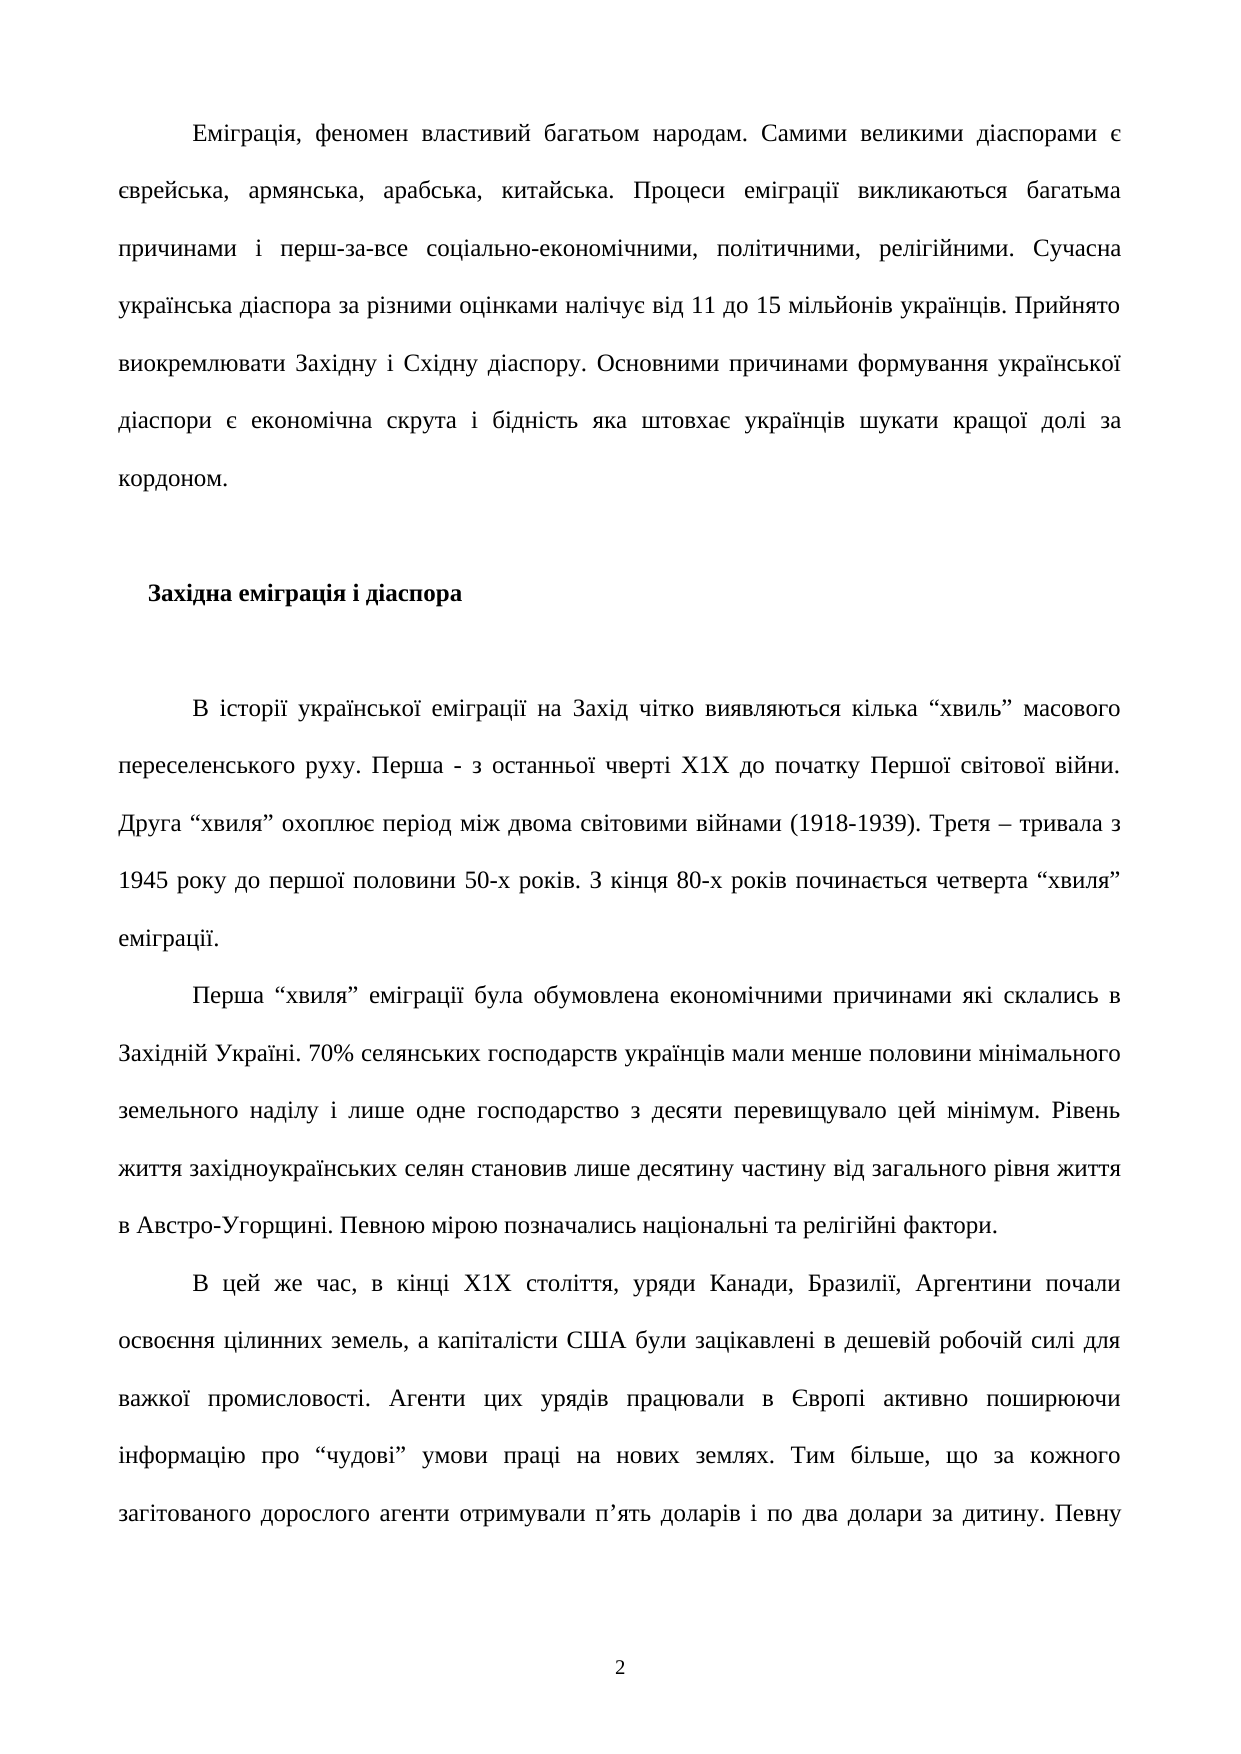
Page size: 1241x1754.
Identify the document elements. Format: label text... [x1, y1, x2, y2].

text В історії української еміграції на Захід чітко виявляються кілька “хвиль” масового переселенського руху. Перша - з останньої чверті Х1Х до початку Першої світової війни. Друга “хвиля” охоплює період між двома світовими війнами (1918-1939). Третя – тривала з 1945 року до першої половини 50-х років. З кінця 80-х років починається четверта “хвиля” еміграції. [118, 693, 1122, 952]
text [118, 1268, 1122, 1527]
text Еміграція, феномен властивий багатьом народам. Самими великими діаспорами є єврейська, армянська, арабська, китайська. Процеси еміграції викликаються багатьма причинами і перш-за-все соціально-економічними, політичними, релігійними. Сучасна українська діаспора за різними оцінками налічує від 11 до 15 мільйонів українців. Прийнято виокремлювати Західну і Східну діаспору. Основними причинами формування української діаспори є економічна скрута і бідність яка штовхає українців шукати кращої долі за кордоном. [118, 118, 1122, 492]
text Західна еміграція і діаспора [118, 578, 1122, 607]
text Перша “хвиля” еміграції була обумовлена економічними причинами які склались в Західній Україні. 70% селянських господарств українців мали менше половини мінімального земельного наділу і лише одне господарство з десяти перевищувало цей мінімум. Рівень життя західноукраїнських селян становив лише десятину частину від загального рівня життя в Австро-Угорщині. Певною мірою позначались національні та релігійні фактори. [118, 981, 1122, 1239]
